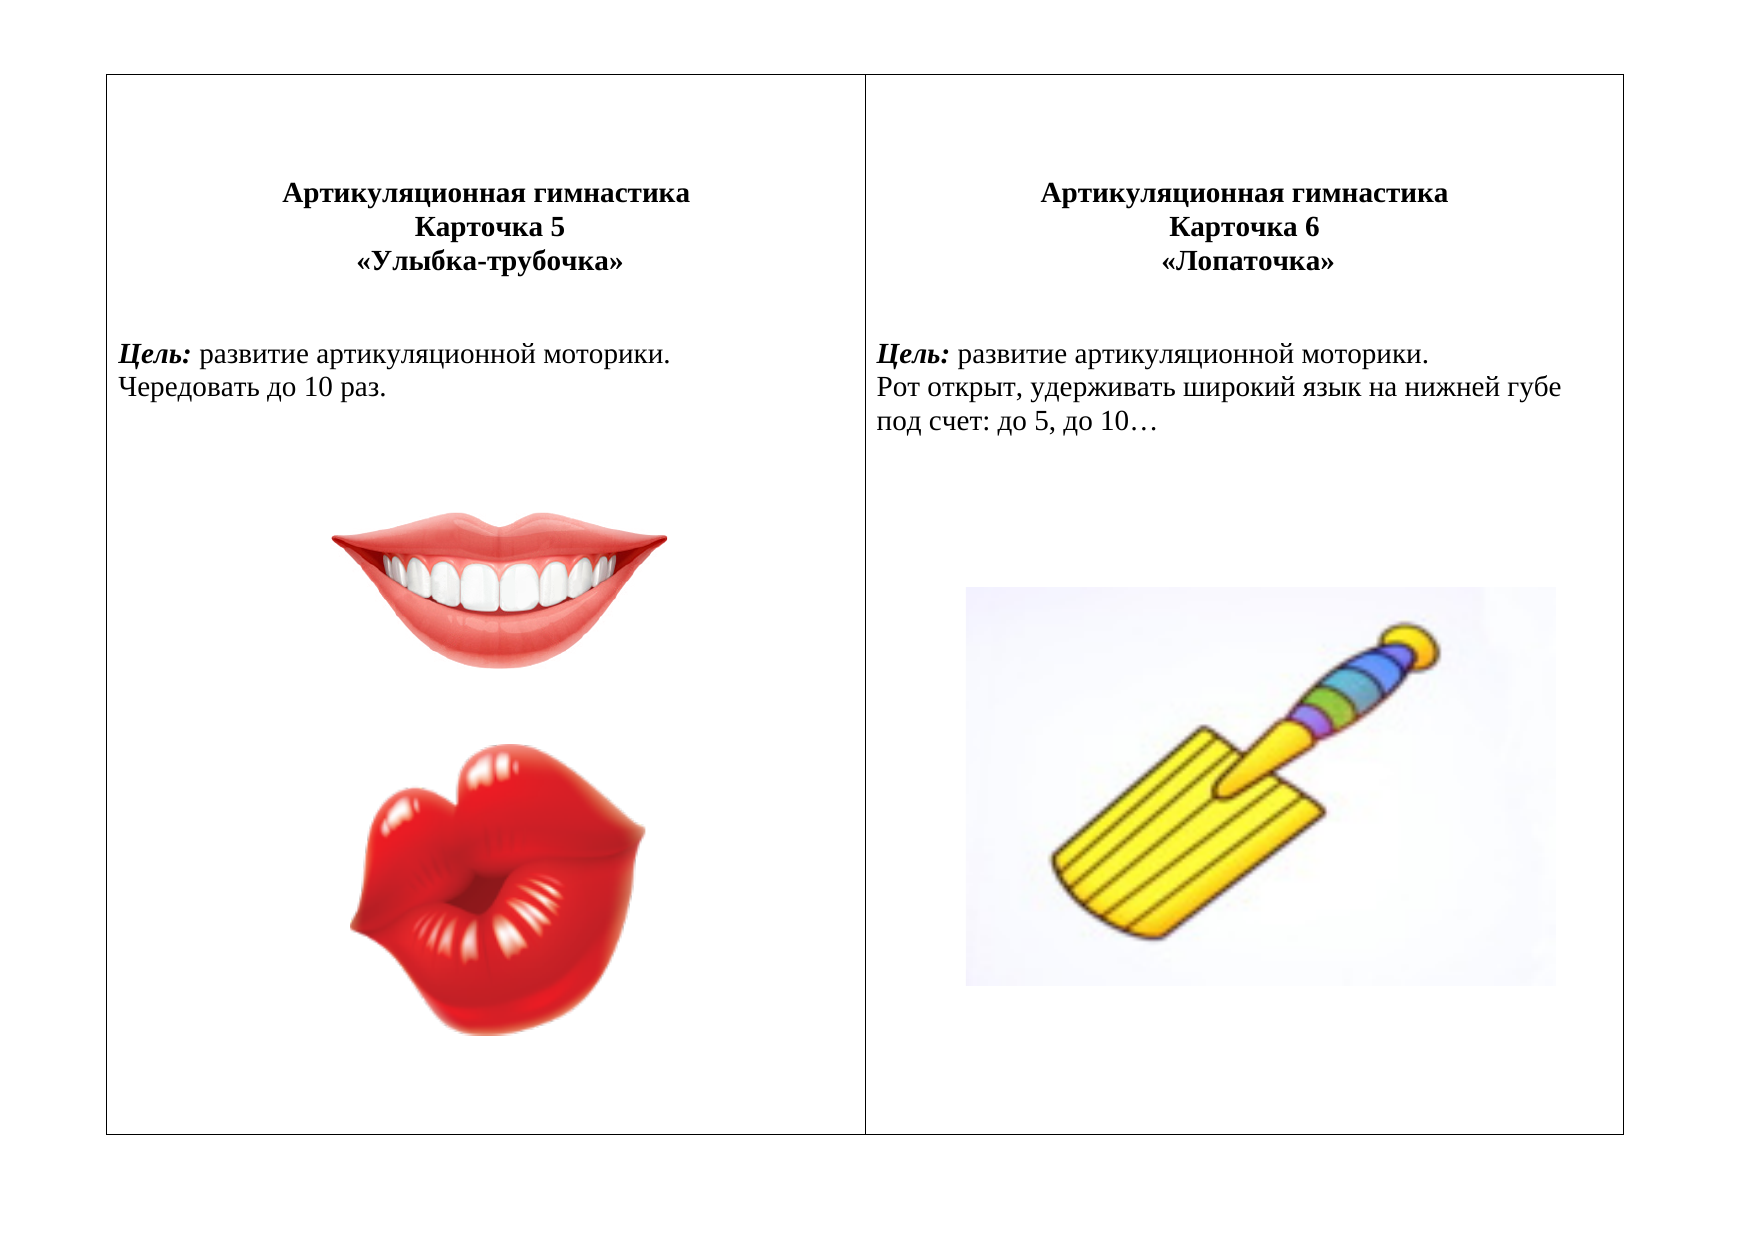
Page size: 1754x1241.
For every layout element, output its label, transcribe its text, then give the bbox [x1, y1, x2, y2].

picture [350, 744, 646, 1036]
picture [965, 587, 1556, 986]
picture [328, 479, 668, 703]
table_cell Артикуляционная гимнастика Карточка 6 «Лопаточка» Цель: развитие артикуляционной моторики. Рот открыт, удерживать широкий язык на нижней губе под счет: до 5, до 10… [866, 75, 1623, 1134]
table_cell Артикуляционная гимнастика Карточка 5 «Улыбка-трубочка» Цель: развитие артикуляционной моторики. Чередовать до 10 раз. [107, 75, 865, 1134]
